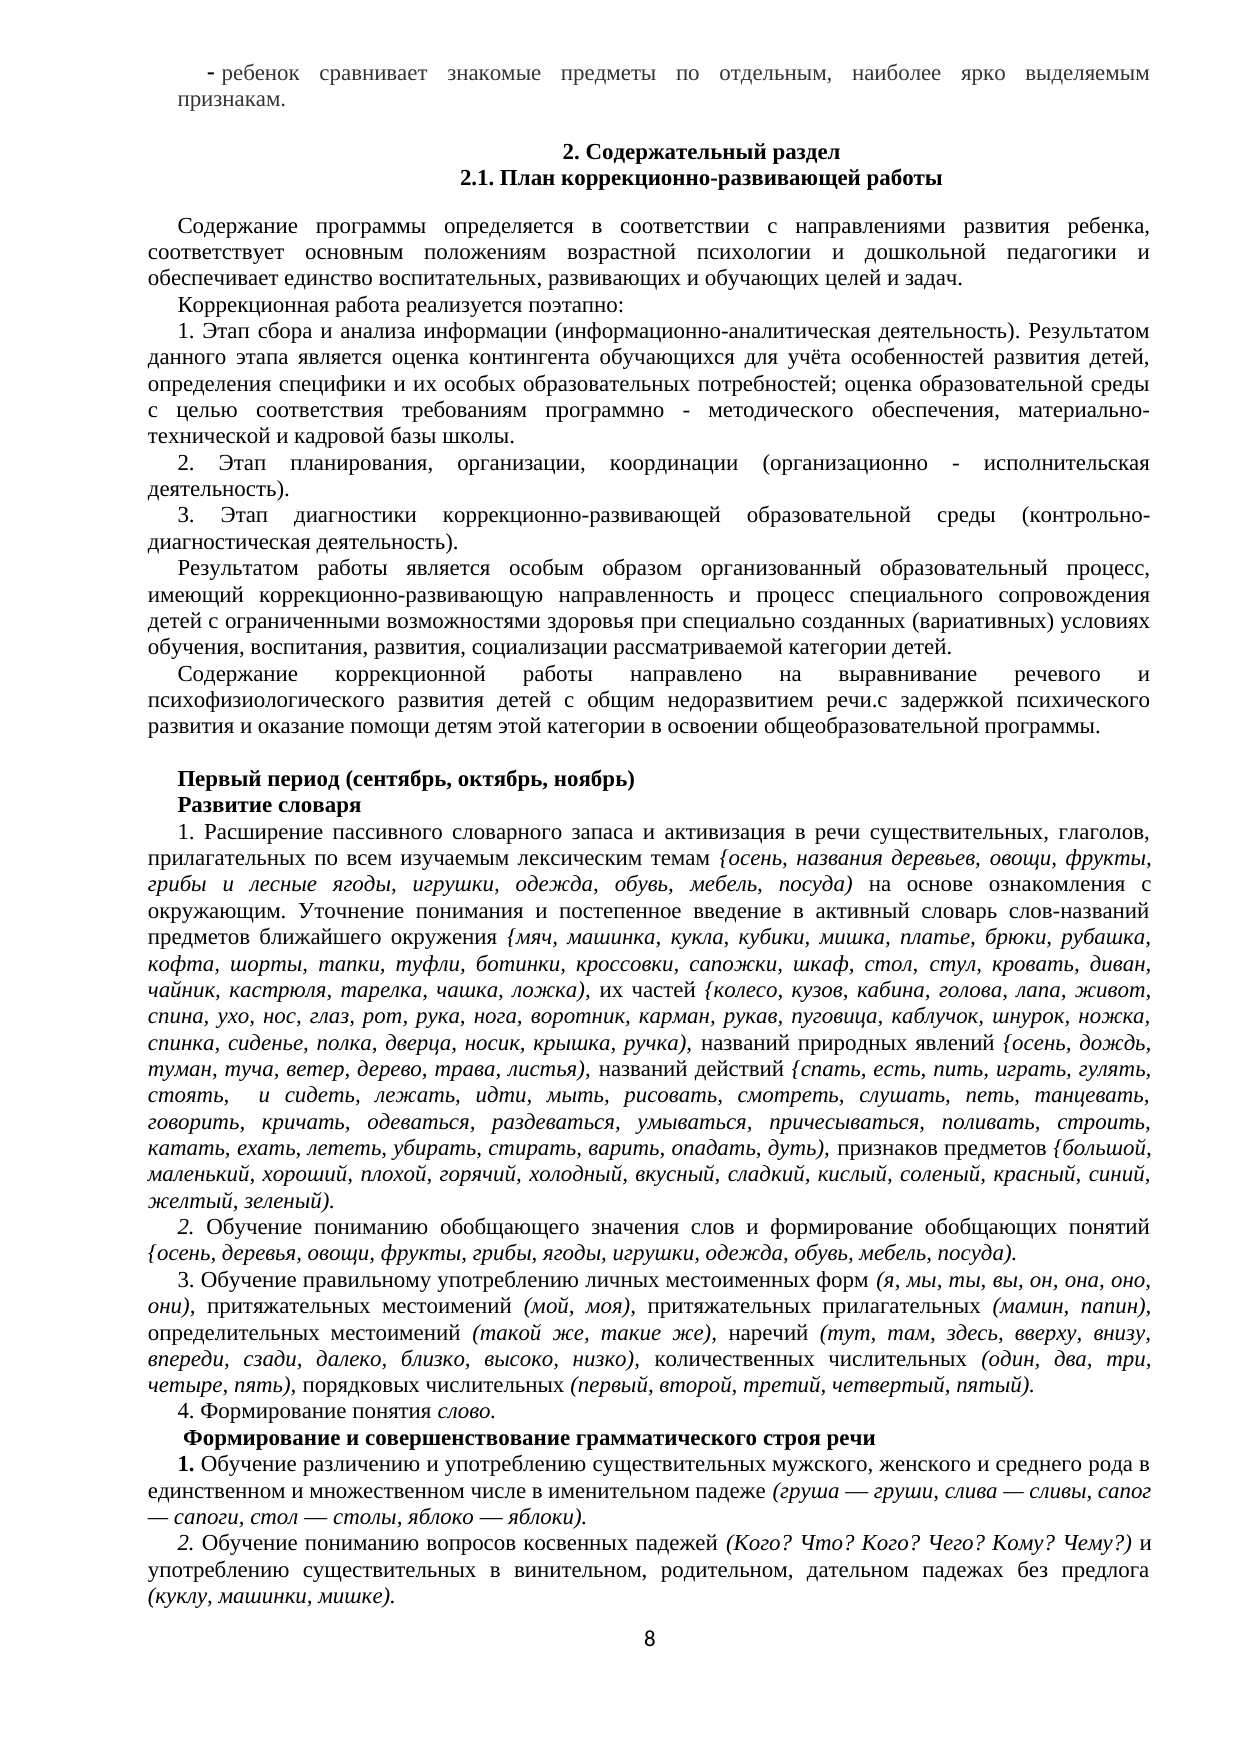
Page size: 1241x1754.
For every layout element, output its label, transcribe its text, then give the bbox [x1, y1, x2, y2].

text 1. Этап сбора и анализа информации (информационно-аналитическая деятельность). Результатом данного этапа является оценка контингента обучающихся для учёта особенностей развития детей, определения специфики и их особых образовательных потребностей; оценка образовательной среды с целью соответствия требованиям программно - методического обеспечения, материально-технической и кадровой базы школы. [148, 317, 1152, 449]
text 2. Обучение пониманию обобщающего значения слов и формирование обобщающих понятий {осень, деревья, овощи, фрукты, грибы, ягоды, игрушки, одежда, обувь, мебель, посуда). [148, 1213, 1152, 1266]
text 2.1. План коррекционно-развивающей работы [177, 164, 1152, 191]
text 4. Формирование понятия слово. [148, 1398, 1152, 1424]
text 1. Обучение различению и употреблению существительных мужского, женского и среднего рода в единственном и множественном числе в именительном падеже (груша — груши, слива — сливы, сапог — сапоги, стол — столы, яблоко — яблоки). [148, 1450, 1152, 1529]
text Результатом работы является особым образом организованный образовательный процесс, имеющий коррекционно-развивающую направленность и процесс специального сопровождения детей с ограниченными возможностями здоровья при специально созданных (вариативных) условиях обучения, воспитания, развития, социализации рассматриваемой категории детей. [148, 554, 1152, 660]
text 2. Обучение пониманию вопросов косвенных падежей (Кого? Что? Кого? Чего? Кому? Чему?) и употреблению существительных в винительном, родительном, дательном падежах без предлога (куклу, машинки, мишке). [148, 1529, 1152, 1608]
text Содержание коррекционной работы направлено на выравнивание речевого и психофизиологического развития детей с общим недоразвитием речи.с задержкой психического развития и оказание помощи детям этой категории в освоении общеобразовательной программы. [148, 660, 1152, 739]
text 3. Обучение правильному употреблению личных местоименных форм (я, мы, ты, вы, он, она, оно, они), притяжательных местоимений (мой, моя), притяжательных прилагательных (мамин, папин), определительных местоимений (такой же, такие же), наречий (тут, там, здесь, вверху, внизу, впереди, сзади, далеко, близко, высоко, низко), количественных числительных (один, два, три, четыре, пять), порядковых числительных (первый, второй, третий, четвертый, пятый). [148, 1266, 1152, 1398]
text 3. Этап диагностики коррекционно-развивающей образовательной среды (контрольно-диагностическая деятельность). [148, 502, 1152, 554]
text Первый период (сентябрь, октябрь, ноябрь) [148, 765, 1152, 791]
text 2. Содержательный раздел [177, 138, 1152, 164]
text Коррекционная работа реализуется поэтапно: [148, 291, 1152, 317]
text Формирование и совершенствование грамматического строя речи [148, 1424, 1152, 1450]
text Содержание программы определяется в соответствии с направлениями развития ребенка, соответствует основным положениям возрастной психологии и дошкольной педагогики и обеспечивает единство воспитательных, развивающих и обучающих целей и задач. [148, 212, 1152, 291]
text 2. Этап планирования, организации, координации (организационно - исполнительская деятельность). [148, 449, 1152, 502]
list ребенок сравнивает знакомые предметы по отдельным, наиболее ярко выделяемым признакам. [177, 59, 1152, 112]
text 1. Расширение пассивного словарного запаса и активизация в речи существительных, глаголов, прилагательных по всем изучаемым лексическим темам {осень, названия деревьев, овощи, фрукты, грибы и лесные ягоды, игрушки, одежда, обувь, мебель, посуда) на основе ознакомления с окружающим. Уточнение понимания и постепенное введение в активный словарь слов-названий предметов ближайшего окружения {мяч, машинка, кукла, кубики, мишка, платье, брюки, рубашка, кофта, шорты, тапки, туфли, ботинки, кроссовки, сапожки, шкаф, стол, стул, кровать, диван, чайник, кастрюля, тарелка, чашка, ложка), их частей {колесо, кузов, кабина, голова, лапа, живот, спина, ухо, нос, глаз, рот, рука, нога, воротник, карман, рукав, пуговица, каблучок, шнурок, ножка, спинка, сиденье, полка, дверца, носик, крышка, ручка), названий природных явлений {осень, дождь, туман, туча, ветер, дерево, трава, листья), названий действий {спать, есть, пить, играть, гулять, стоять, и сидеть, лежать, идти, мыть, рисовать, смотреть, слушать, петь, танцевать, говорить, кричать, одеваться, раздеваться, умываться, причесываться, поливать, строить, катать, ехать, лететь, убирать, стирать, варить, опадать, дуть), признаков предметов {большой, маленький, хороший, плохой, горячий, холодный, вкусный, сладкий, кислый, соленый, красный, синий, желтый, зеленый). [148, 818, 1152, 1213]
text Развитие словаря [148, 791, 1152, 818]
